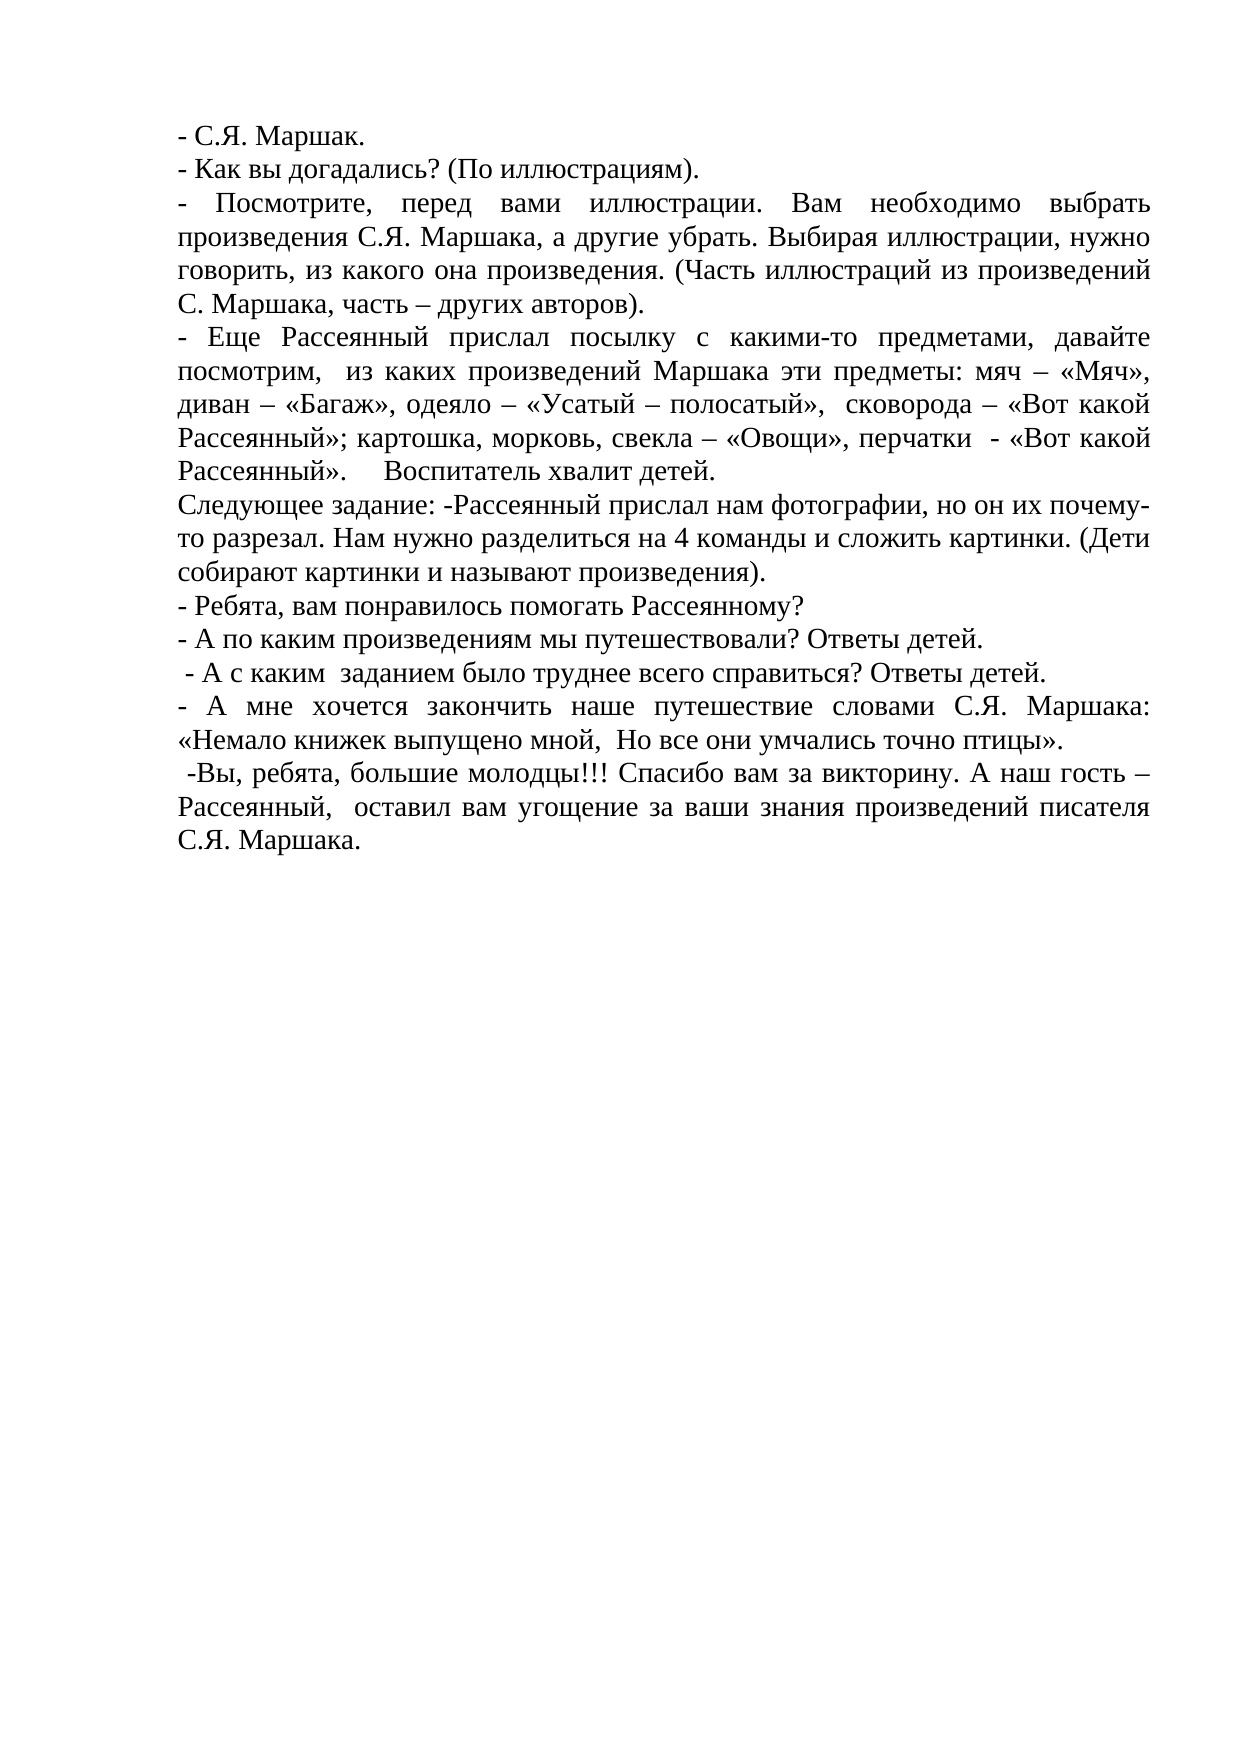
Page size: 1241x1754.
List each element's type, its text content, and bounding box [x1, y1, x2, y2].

text - А с каким заданием было труднее всего справиться? Ответы детей. [177, 655, 1152, 688]
text -Вы, ребята, большие молодцы!!! Спасибо вам за викторину. А наш гость – Рассеянный, оставил вам угощение за ваши знания произведений писателя С.Я. Маршака. [177, 755, 1152, 856]
text - А по каким произведениям мы путешествовали? Ответы детей. [177, 621, 1152, 655]
text - А мне хочется закончить наше путешествие словами С.Я. Маршака: «Немало книжек выпущено мной, Но все они умчались точно птицы». [177, 688, 1152, 755]
text - Как вы догадались? (По иллюстрациям). [177, 152, 1152, 185]
text - Еще Рассеянный прислал посылку с какими-то предметами, давайте посмотрим, из каких произведений Маршака эти предметы: мяч – «Мяч», диван – «Багаж», одеяло – «Усатый – полосатый», сковорода – «Вот какой Рассеянный»; картошка, морковь, свекла – «Овощи», перчатки - «Вот какой Рассеянный». Воспитатель хвалит детей. [177, 319, 1152, 487]
text - Ребята, вам понравилось помогать Рассеянному? [177, 588, 1152, 621]
text Следующее задание: -Рассеянный прислал нам фотографии, но он их почему-то разрезал. Нам нужно разделиться на 4 команды и сложить картинки. (Дети собирают картинки и называют произведения). [177, 487, 1152, 588]
text - Посмотрите, перед вами иллюстрации. Вам необходимо выбрать произведения С.Я. Маршака, а другие убрать. Выбирая иллюстрации, нужно говорить, из какого она произведения. (Часть иллюстраций из произведений С. Маршака, часть – других авторов). [177, 185, 1152, 319]
text - С.Я. Маршак. [177, 118, 1152, 152]
